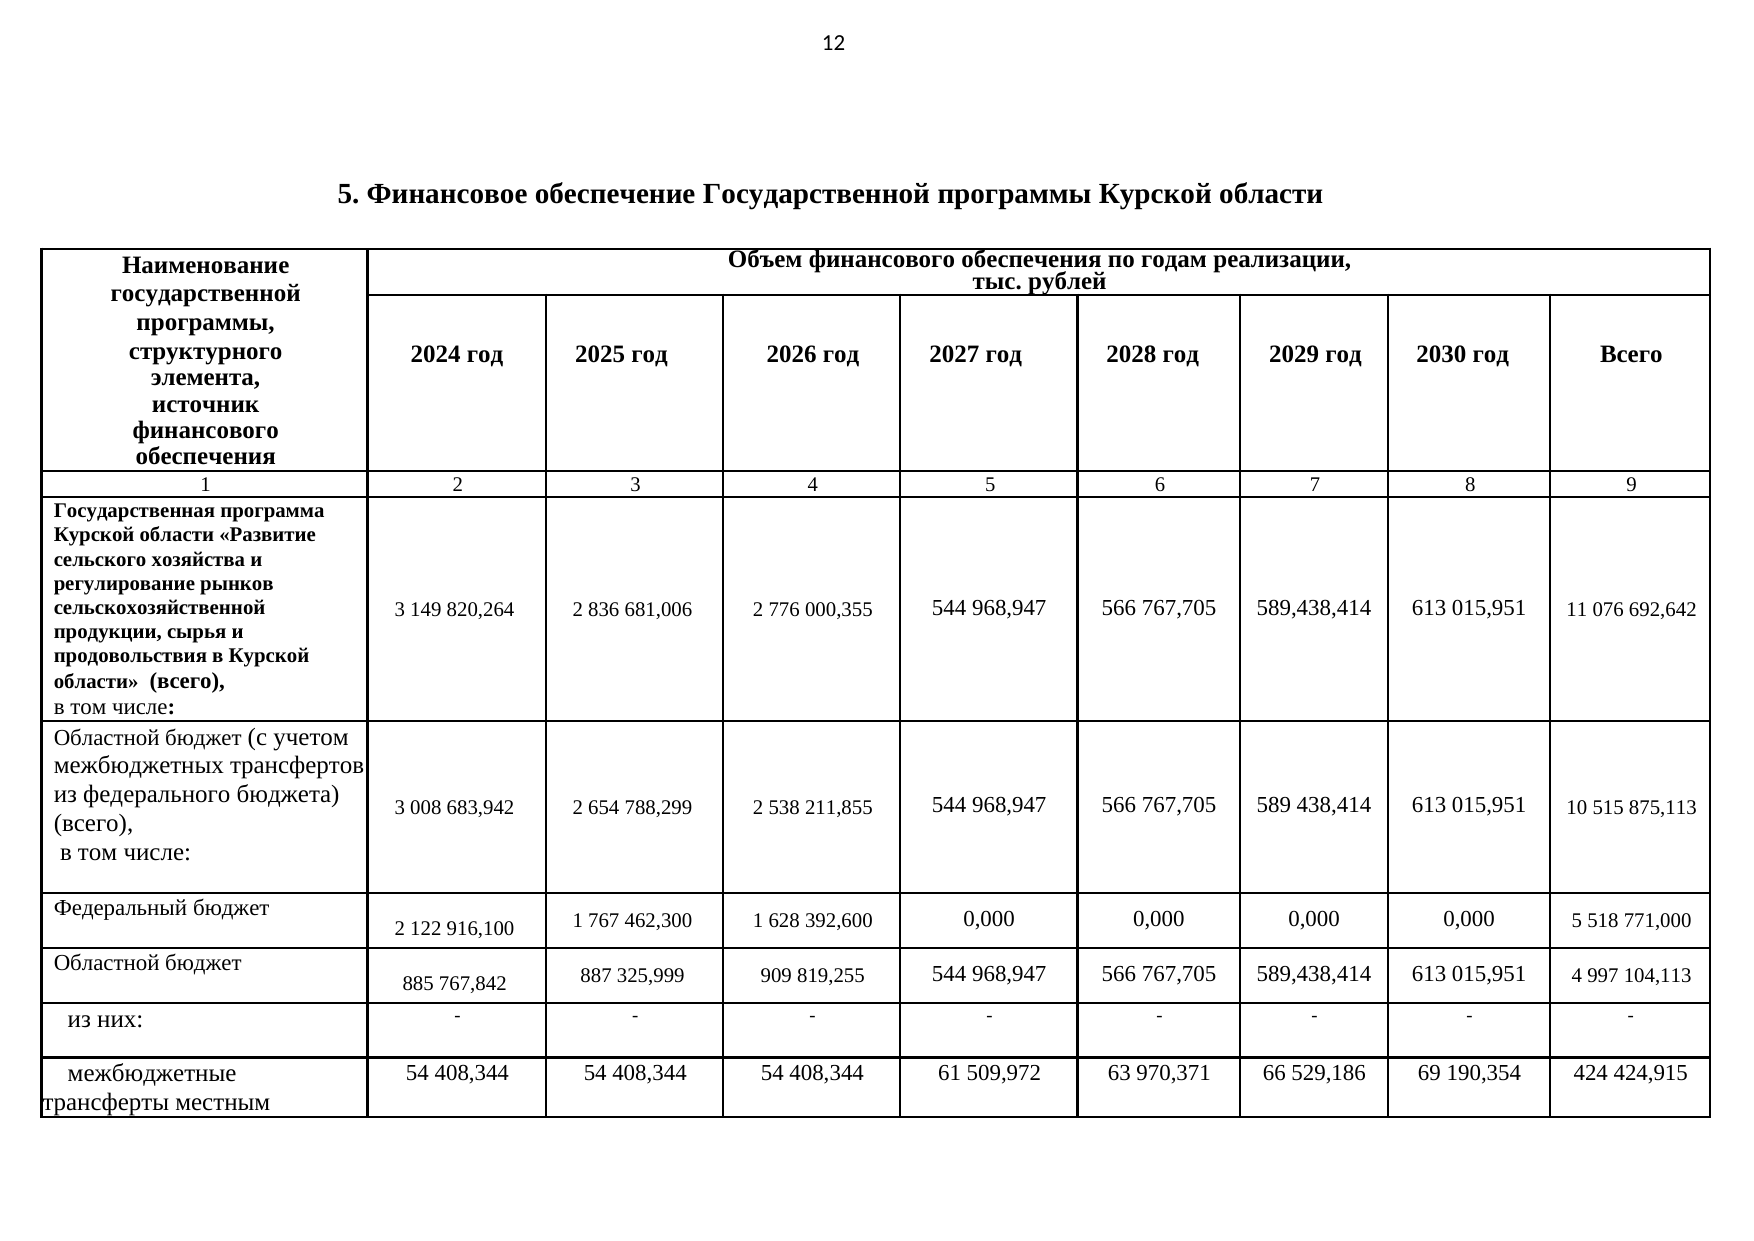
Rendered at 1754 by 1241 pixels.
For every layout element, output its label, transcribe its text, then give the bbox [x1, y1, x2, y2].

text 5. Финансовое обеспечение Государственной программы Курской области [107, 176, 1554, 209]
table_cell - [1079, 1004, 1239, 1056]
table_cell 613 015,951 [1389, 722, 1549, 892]
table_cell 2024 год [369, 296, 545, 470]
table_cell 544 968,947 [901, 949, 1076, 1002]
table_cell 2025 год [547, 296, 722, 470]
table_cell 1 628 392,600 [724, 894, 899, 947]
table_cell - [901, 1004, 1076, 1056]
table_cell 613 015,951 [1389, 949, 1549, 1002]
table_cell межбюджетные трансферты местным бюджетам [43, 1059, 366, 1116]
table_cell 2026 год [724, 296, 899, 470]
table_header Наименование государственной программы, структурного элемента, источник финансового обеспечения [43, 250, 366, 470]
table_cell 54 408,344 [369, 1059, 545, 1116]
table_cell Всего [1551, 296, 1709, 470]
table_cell 69 190,354 [1389, 1059, 1549, 1116]
table_cell 0,000 [901, 894, 1076, 947]
table_cell 10 515 875,113 [1551, 722, 1709, 892]
table_cell 54 408,344 [724, 1059, 899, 1116]
table_cell 613 015,951 [1389, 498, 1549, 719]
table_cell 5 [901, 472, 1076, 496]
table_cell 2028 год [1079, 296, 1239, 470]
table_header Объем финансового обеспечения по годам реализации, тыс. рублей [369, 250, 1709, 293]
table_cell 2 538 211,855 [724, 722, 899, 892]
table_cell 589 438,414 [1241, 722, 1387, 892]
table_cell 11 076 692,642 [1551, 498, 1709, 719]
table_cell 3 149 820,264 [369, 498, 545, 719]
table_cell 566 767,705 [1079, 949, 1239, 1002]
table_cell - [369, 1004, 545, 1056]
table_cell 1 767 462,300 [547, 894, 722, 947]
table_cell 566 767,705 [1079, 722, 1239, 892]
table_cell 1 [43, 472, 366, 496]
table_cell Областной бюджет [43, 949, 366, 1002]
table_cell 2030 год [1389, 296, 1549, 470]
table_cell 5 518 771,000 [1551, 894, 1709, 947]
table_cell 589,438,414 [1241, 949, 1387, 1002]
table_cell Областной бюджет (с учетом межбюджетных трансфертов из федерального бюджета) (всего), в том числе: [43, 722, 366, 892]
table_cell 3 008 683,942 [369, 722, 545, 892]
table_cell 566 767,705 [1079, 498, 1239, 719]
table_cell 909 819,255 [724, 949, 899, 1002]
table_cell Федеральный бюджет [43, 894, 366, 947]
table_cell 54 408,344 [547, 1059, 722, 1116]
table_cell 7 [1241, 472, 1387, 496]
table_cell - [1389, 1004, 1549, 1056]
table_cell из них: [43, 1004, 366, 1056]
table_cell 544 968,947 [901, 498, 1076, 719]
table_cell 2029 год [1241, 296, 1387, 470]
table_cell 424 424,915 [1551, 1059, 1709, 1116]
table_cell 544 968,947 [901, 722, 1076, 892]
table_cell 66 529,186 [1241, 1059, 1387, 1116]
table_cell 2 654 788,299 [547, 722, 722, 892]
table_cell 589,438,414 [1241, 498, 1387, 719]
table_cell 2 [369, 472, 545, 496]
table_cell - [1551, 1004, 1709, 1056]
table_cell - [1241, 1004, 1387, 1056]
table_cell 0,000 [1241, 894, 1387, 947]
table_cell 63 970,371 [1079, 1059, 1239, 1116]
table_cell 2 836 681,006 [547, 498, 722, 719]
table_cell 9 [1551, 472, 1709, 496]
table_cell Государственная программа Курской области «Развитие сельского хозяйства и регулирование рынков сельскохозяйственной продукции, сырья и продовольствия в Курской области» (всего), в том числе: [43, 498, 366, 719]
table_cell 2 122 916,100 [369, 894, 545, 947]
table_cell 0,000 [1389, 894, 1549, 947]
table_cell 2 776 000,355 [724, 498, 899, 719]
table_cell 61 509,972 [901, 1059, 1076, 1116]
table_cell 0,000 [1079, 894, 1239, 947]
table_cell 6 [1079, 472, 1239, 496]
table_cell 3 [547, 472, 722, 496]
table_cell 887 325,999 [547, 949, 722, 1002]
table_cell 4 [724, 472, 899, 496]
table_cell - [724, 1004, 899, 1056]
table_cell 8 [1389, 472, 1549, 496]
table_cell 4 997 104,113 [1551, 949, 1709, 1002]
table_cell 2027 год [901, 296, 1076, 470]
table_cell 885 767,842 [369, 949, 545, 1002]
table_cell - [547, 1004, 722, 1056]
